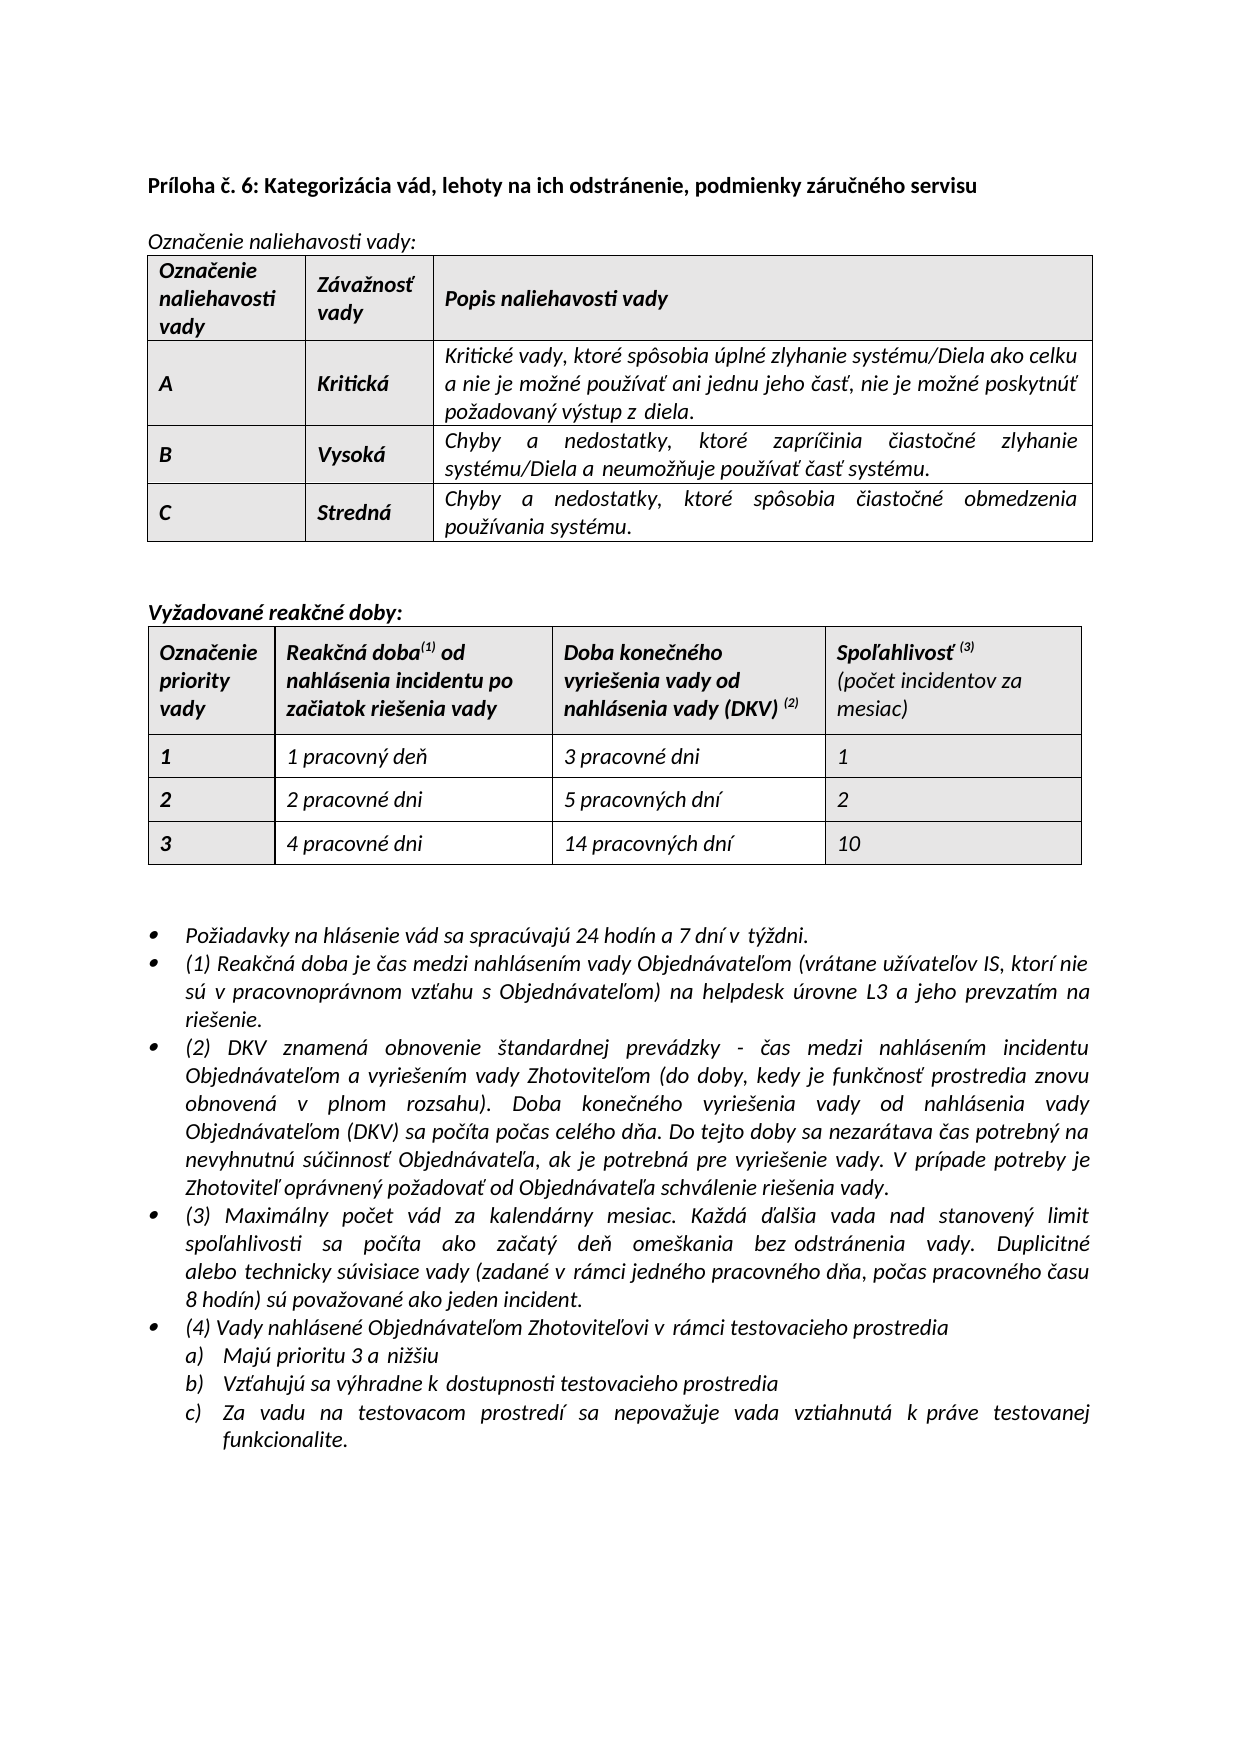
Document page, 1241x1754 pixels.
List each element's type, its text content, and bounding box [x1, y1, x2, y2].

text Vyžadované reakčné doby: [148, 598, 1093, 626]
table_cell 10 [826, 822, 1081, 864]
list Za vadu na testovacom prostredí sa nepovažuje vada vztiahnutá k práve testovanej funkcionalite. [185, 1398, 1093, 1454]
table_header Popis naliehavosti vady [434, 256, 1092, 340]
table_cell 1 pracovný deň [276, 735, 552, 777]
text Označenie naliehavosti vady: [148, 227, 1093, 255]
table_cell C [148, 484, 305, 541]
table_cell Chyby a nedostatky, ktoré zapríčinia čiastočné zlyhanie systému/Diela a neumožňuje používať časť systému. [434, 426, 1092, 482]
table_cell A [148, 341, 305, 425]
table_cell Vysoká [306, 426, 433, 482]
table_cell 3 [149, 822, 274, 864]
list Majú prioritu 3 a nižšiu [185, 1342, 1093, 1369]
table_cell 5 pracovných dní [553, 778, 825, 821]
table_header Označenie naliehavosti vady [148, 256, 305, 340]
list (1) Reakčná doba je čas medzi nahlásením vady Objednávateľom (vrátane užívateľov IS, ktorí nie sú v pracovnoprávnom vzťahu s Objednávateľom) na helpdesk úrovne L3 a jeho prevzatím na riešenie. [148, 949, 1093, 1033]
table_cell 3 pracovné dni [553, 735, 825, 777]
table_cell Chyby a nedostatky, ktoré spôsobia čiastočné obmedzenia používania systému. [434, 484, 1092, 541]
table_cell Kritická [306, 341, 433, 425]
table_cell 1 [149, 735, 274, 777]
list (2) DKV znamená obnovenie štandardnej prevádzky - čas medzi nahlásením incidentu Objednávateľom a vyriešením vady Zhotoviteľom (do doby, kedy je funkčnosť prostredia znovu obnovená v plnom rozsahu). Doba konečného vyriešenia vady od nahlásenia vady Objednávateľom (DKV) sa počíta počas celého dňa. Do tejto doby sa nezarátava čas potrebný na nevyhnutnú súčinnosť Objednávateľa, ak je potrebná pre vyriešenie vady. V prípade potreby je Zhotoviteľ oprávnený požadovať od Objednávateľa schválenie riešenia vady. [148, 1033, 1093, 1201]
table_cell 1 [826, 735, 1081, 777]
table_cell 14 pracovných dní [553, 822, 825, 864]
table_cell Kritické vady, ktoré spôsobia úplné zlyhanie systému/Diela ako celku a nie je možné používať ani jednu jeho časť, nie je možné poskytnúť požadovaný výstup z diela. [434, 341, 1092, 425]
list Požiadavky na hlásenie vád sa spracúvajú 24 hodín a 7 dní v týždni. [148, 921, 1093, 949]
table_header Označenie priority vady [149, 627, 274, 734]
list (4) Vady nahlásené Objednávateľom Zhotoviteľovi v rámci testovacieho prostredia [148, 1313, 1093, 1342]
table_cell 4 pracovné dni [276, 822, 552, 864]
table_cell 2 [826, 778, 1081, 821]
table_cell B [148, 426, 305, 482]
table_header Závažnosť vady [306, 256, 433, 340]
table_header Doba konečného vyriešenia vady od nahlásenia vady (DKV) (2) [553, 627, 825, 734]
table_header Reakčná doba(1) od nahlásenia incidentu po začiatok riešenia vady [276, 627, 552, 734]
table_cell 2 [149, 778, 274, 821]
list (3) Maximálny počet vád za kalendárny mesiac. Každá ďalšia vada nad stanovený limit spoľahlivosti sa počíta ako začatý deň omeškania bez odstránenia vady. Duplicitné alebo technicky súvisiace vady (zadané v rámci jedného pracovného dňa, počas pracovného času 8 hodín) sú považované ako jeden incident. [148, 1201, 1093, 1313]
text Príloha č. 6: Kategorizácia vád, lehoty na ich odstránenie, podmienky záručného servisu [148, 171, 1093, 199]
table_header Spoľahlivosť (3) (počet incidentov za mesiac) [826, 627, 1081, 734]
table_cell 2 pracovné dni [276, 778, 552, 821]
table_cell Stredná [306, 484, 433, 541]
list Vzťahujú sa výhradne k dostupnosti testovacieho prostredia [185, 1369, 1093, 1398]
